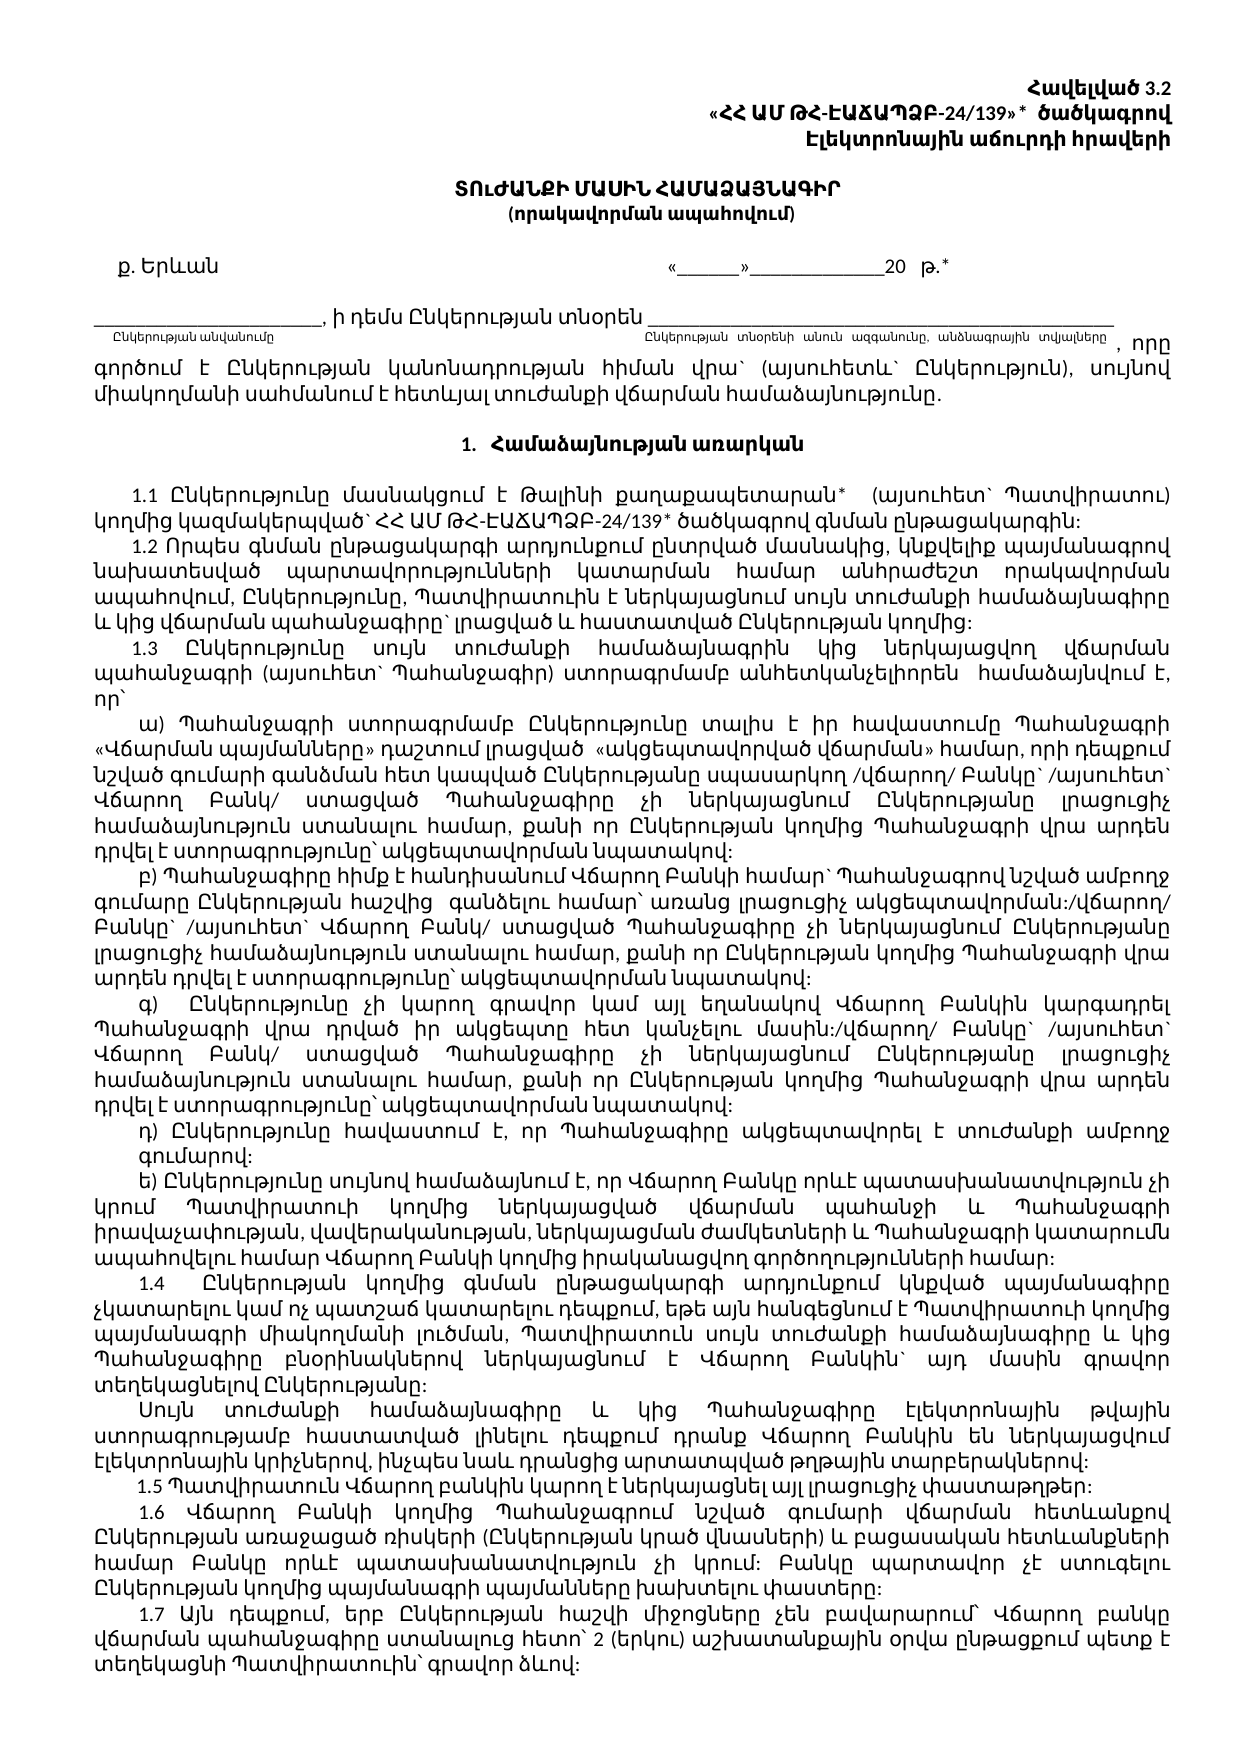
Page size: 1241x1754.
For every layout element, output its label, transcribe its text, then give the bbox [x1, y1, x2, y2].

text «ՀՀ ԱՄ ԹՀ-ԷԱՃԱՊՁԲ-24/139»* ծածկագրով [94, 100, 1171, 126]
text ա) Պահանջագրի ստորագրմամբ Ընկերությունը տալիս է իր հավաստումը Պահանջագրի «Վճարման պայմանները» դաշտում լրացված «ակցեպտավորված վճարման» համար, որի դեպքում նշված գումարի գանձման հետ կապված Ընկերությանը սպասարկող /վճարող/ Բանկը` /այսուհետ` Վճարող Բանկ/ ստացված Պահանջագիրը չի ներկայացնում Ընկերությանը լրացուցիչ համաձայնություն ստանալու համար, քանի որ Ընկերության կողմից Պահանջագրի վրա արդեն դրվել է ստորագրությունը՝ ակցեպտավորման նպատակով: [94, 711, 1171, 864]
text Սույն տուժանքի համաձայնագիրը և կից Պահանջագիրը էլեկտրոնային թվային ստորագրությամբ հաստատված լինելու դեպքում դրանք Վճարող Բանկին են ներկայացվում էլեկտրոնային կրիչներով, ինչպես նաև դրանցից արտատպված թղթային տարբերակներով: [94, 1397, 1171, 1474]
text 1.4 Ընկերության կողմից գնման ընթացակարգի արդյունքում կնքված պայմանագիրը չկատարելու կամ ոչ պատշաճ կատարելու դեպքում, եթե այն հանգեցնում է Պատվիրատուի կողմից պայմանագրի միակողմանի լուծման, Պատվիրատուն սույն տուժանքի համաձայնագիրը և կից Պահանջագիրը բնօրինակներով ներկայացնում է Վճարող Բանկին` այդ մասին գրավոր տեղեկացնելով Ընկերությանը: [94, 1270, 1171, 1397]
text դ) Ընկերությունը հավաստում է, որ Պահանջագիրը ակցեպտավորել է տուժանքի ամբողջ գումարով: [138, 1118, 1171, 1169]
text բ) Պահանջագիրը հիմք է հանդիսանում Վճարող Բանկի համար` Պահանջագրով նշված ամբողջ գումարը Ընկերության հաշվից գանձելու համար՝ առանց լրացուցիչ ակցեպտավորման:/վճարող/ Բանկը` /այսուհետ` Վճարող Բանկ/ ստացված Պահանջագիրը չի ներկայացնում Ընկերությանը լրացուցիչ համաձայնություն ստանալու համար, քանի որ Ընկերության կողմից Պահանջագրի վրա արդեն դրվել է ստորագրությունը՝ ակցեպտավորման նպատակով: [94, 864, 1171, 991]
text գ) Ընկերությունը չի կարող գրավոր կամ այլ եղանակով Վճարող Բանկին կարգադրել Պահանջագրի վրա դրված իր ակցեպտը հետ կանչելու մասին:/վճարող/ Բանկը` /այսուհետ` Վճարող Բանկ/ ստացված Պահանջագիրը չի ներկայացնում Ընկերությանը լրացուցիչ համաձայնություն ստանալու համար, քանի որ Ընկերության կողմից Պահանջագրի վրա արդեն դրվել է ստորագրությունը՝ ակցեպտավորման նպատակով: [94, 991, 1171, 1118]
text Հավելված 3.2 [94, 75, 1171, 100]
text 1.7 Այն դեպքում, երբ Ընկերության հաշվի միջոցները չեն բավարարում՝ Վճարող բանկը վճարման պահանջագիրը ստանալուց հետո՝ 2 (երկու) աշխատանքային օրվա ընթացքում պետք է տեղեկացնի Պատվիրատուին՝ գրավոր ձևով: [94, 1601, 1171, 1677]
text 1.6 Վճարող Բանկի կողմից Պահանջագրում նշված գումարի վճարման հետևանքով Ընկերության առաջացած ռիսկերի (Ընկերության կրած վնասների) և բացասական հետևանքների համար Բանկը որևէ պատասխանատվություն չի կրում: Բանկը պարտավոր չէ ստուգելու Ընկերության կողմից պայմանագրի պայմանները խախտելու փաստերը: [94, 1499, 1171, 1601]
text 1.1 Ընկերությունը մասնակցում է Թալինի քաղաքապետարան* (այսուհետ` Պատվիրատու) կողմից կազմակերպված` ՀՀ ԱՄ ԹՀ-ԷԱՃԱՊՁԲ-24/139* ծածկագրով գնման ընթացակարգին: [94, 482, 1171, 533]
text Էլեկտրոնային աճուրդի հրավերի [94, 126, 1171, 151]
text ______________________, ի դեմս Ընկերության տնօրեն _____________________________________________ [94, 304, 1171, 330]
text 1.5 Պատվիրատուն Վճարող բանկին կարող է ներկայացնել այլ լրացուցիչ փաստաթղթեր: [94, 1474, 1171, 1499]
text 1.2 Որպես գնման ընթացակարգի արդյունքում ընտրված մասնակից, կնքվելիք պայմանագրով նախատեսված պարտավորությունների կատարման համար անհրաժեշտ որակավորման ապահովում, Ընկերությունը, Պատվիրատուին է ներկայացնում սույն տուժանքի համաձայնագիրը և կից վճարման պահանջագիրը` լրացված և հաստատված Ընկերության կողմից: [94, 533, 1171, 635]
text Ընկերության անվանումը Ընկերության տնօրենի անուն ազգանունը, անձնագրային տվյալները , որը գործում է Ընկերության կանոնադրության հիման վրա` (այսուհետև` Ընկերություն), սույնով միակողմանի սահմանում է հետևյալ տուժանքի վճարման համաձայնությունը. [94, 330, 1171, 406]
text (որակավորման ապահովում) [94, 202, 1171, 225]
text 1. Համաձայնության առարկան [94, 432, 1171, 457]
text ե) Ընկերությունը սույնով համաձայնում է, որ Վճարող Բանկը որևէ պատասխանատվություն չի կրում Պատվիրատուի կողմից ներկայացված վճարման պահանջի և Պահանջագրի իրավաչափության, վավերականության, ներկայացման ժամկետների և Պահանջագրի կատարումն ապահովելու համար Վճարող Բանկի կողմից իրականացվող գործողությունների համար: [94, 1169, 1171, 1270]
text 1.3 Ընկերությունը սույն տուժանքի համաձայնագրին կից ներկայացվող վճարման պահանջագրի (այսուհետ` Պահանջագիր) ստորագրմամբ անհետկանչելիորեն համաձայնվում է, որ՝ [94, 635, 1171, 711]
text ք. Երևան «______»_____________20 թ.* [94, 254, 1171, 279]
text ՏՈւԺԱՆՔԻ ՄԱՍԻՆ ՀԱՄԱՁԱՅՆԱԳԻՐ [94, 177, 1171, 202]
